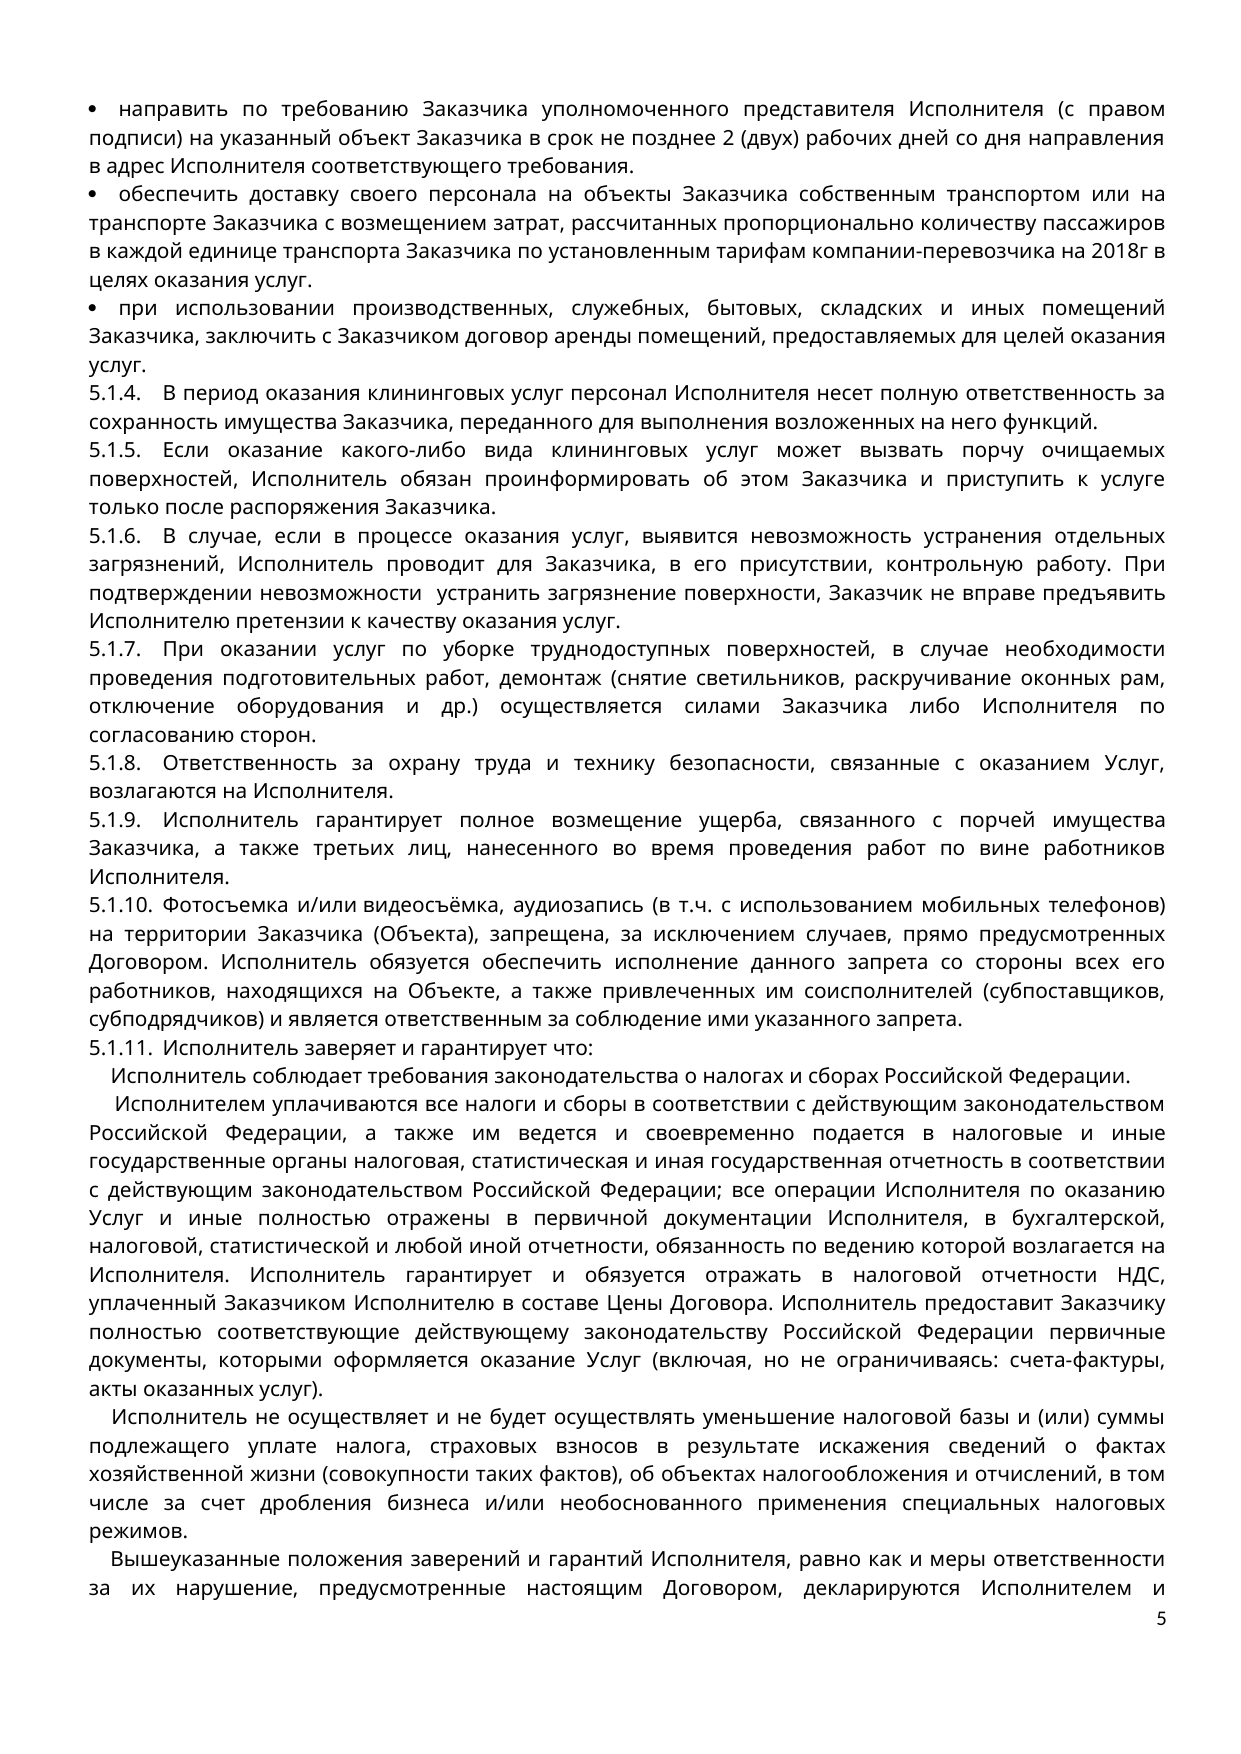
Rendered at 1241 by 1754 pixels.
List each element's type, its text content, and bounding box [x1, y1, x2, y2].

list Исполнителем уплачиваются все налоги и сборы в соответствии с действующим законодательством Российской Федерации, а также им ведется и своевременно подается в налоговые и иные государственные органы налоговая, статистическая и иная государственная отчетность в соответствии с действующим законодательством Российской Федерации; все операции Исполнителя по оказанию Услуг и иные полностью отражены в первичной документации Исполнителя, в бухгалтерской, налоговой, статистической и любой иной отчетности, обязанность по ведению которой возлагается на Исполнителя. Исполнитель гарантирует и обязуется отражать в налоговой отчетности НДС, уплаченный Заказчиком Исполнителю в составе Цены Договора. Исполнитель предоставит Заказчику полностью соответствующие действующему законодательству Российской Федерации первичные документы, которыми оформляется оказание Услуг (включая, но не ограничиваясь: счета-фактуры, акты оказанных услуг). [89, 1089, 1167, 1402]
list Ответственность за охрану труда и технику безопасности, связанные с оказанием Услуг, возлагаются на Исполнителя. [89, 748, 1167, 805]
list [89, 1544, 1167, 1601]
list Если оказание какого-либо вида клининговых услуг может вызвать порчу очищаемых поверхностей, Исполнитель обязан проинформировать об этом Заказчика и приступить к услуге только после распоряжения Заказчика. [89, 435, 1167, 521]
list Исполнитель не осуществляет и не будет осуществлять уменьшение налоговой базы и (или) суммы подлежащего уплате налога, страховых взносов в результате искажения сведений о фактах хозяйственной жизни (совокупности таких фактов), об объектах налогообложения и отчислений, в том числе за счет дробления бизнеса и/или необоснованного применения специальных налоговых режимов. [89, 1402, 1167, 1544]
list направить по требованию Заказчика уполномоченного представителя Исполнителя (с правом подписи) на указанный объект Заказчика в срок не позднее 2 (двух) рабочих дней со дня направления в адрес Исполнителя соответствующего требования. [89, 94, 1167, 179]
list В период оказания клининговых услуг персонал Исполнителя несет полную ответственность за сохранность имущества Заказчика, переданного для выполнения возложенных на него функций. [89, 378, 1167, 435]
list Исполнитель гарантирует полное возмещение ущерба, связанного с порчей имущества Заказчика, а также третьих лиц, нанесенного во время проведения работ по вине работников Исполнителя. [89, 805, 1167, 890]
list Исполнитель заверяет и гарантирует что: [89, 1033, 1167, 1061]
list При оказании услуг по уборке труднодоступных поверхностей, в случае необходимости проведения подготовительных работ, демонтаж (снятие светильников, раскручивание оконных рам, отключение оборудования и др.) осуществляется силами Заказчика либо Исполнителя по согласованию сторон. [89, 634, 1167, 748]
list при использовании производственных, служебных, бытовых, складских и иных помещений Заказчика, заключить с Заказчиком договор аренды помещений, предоставляемых для целей оказания услуг. [89, 293, 1167, 378]
list Исполнитель соблюдает требования законодательства о налогах и сборах Российской Федерации. [89, 1061, 1167, 1089]
list Фотосъемка и/или видеосъёмка, аудиозапись (в т.ч. с использованием мобильных телефонов) на территории Заказчика (Объекта), запрещена, за исключением случаев, прямо предусмотренных Договором. Исполнитель обязуется обеспечить исполнение данного запрета со стороны всех его работников, находящихся на Объекте, а также привлеченных им соисполнителей (субпоставщиков, субподрядчиков) и является ответственным за соблюдение ими указанного запрета. [89, 890, 1167, 1033]
list В случае, если в процессе оказания услуг, выявится невозможность устранения отдельных загрязнений, Исполнитель проводит для Заказчика, в его присутствии, контрольную работу. При подтверждении невозможности устранить загрязнение поверхности, Заказчик не вправе предъявить Исполнителю претензии к качеству оказания услуг. [89, 521, 1167, 634]
list обеспечить доставку своего персонала на объекты Заказчика собственным транспортом или на транспорте Заказчика с возмещением затрат, рассчитанных пропорционально количеству пассажиров в каждой единице транспорта Заказчика по установленным тарифам компании-перевозчика на 2018г в целях оказания услуг. [89, 179, 1167, 293]
